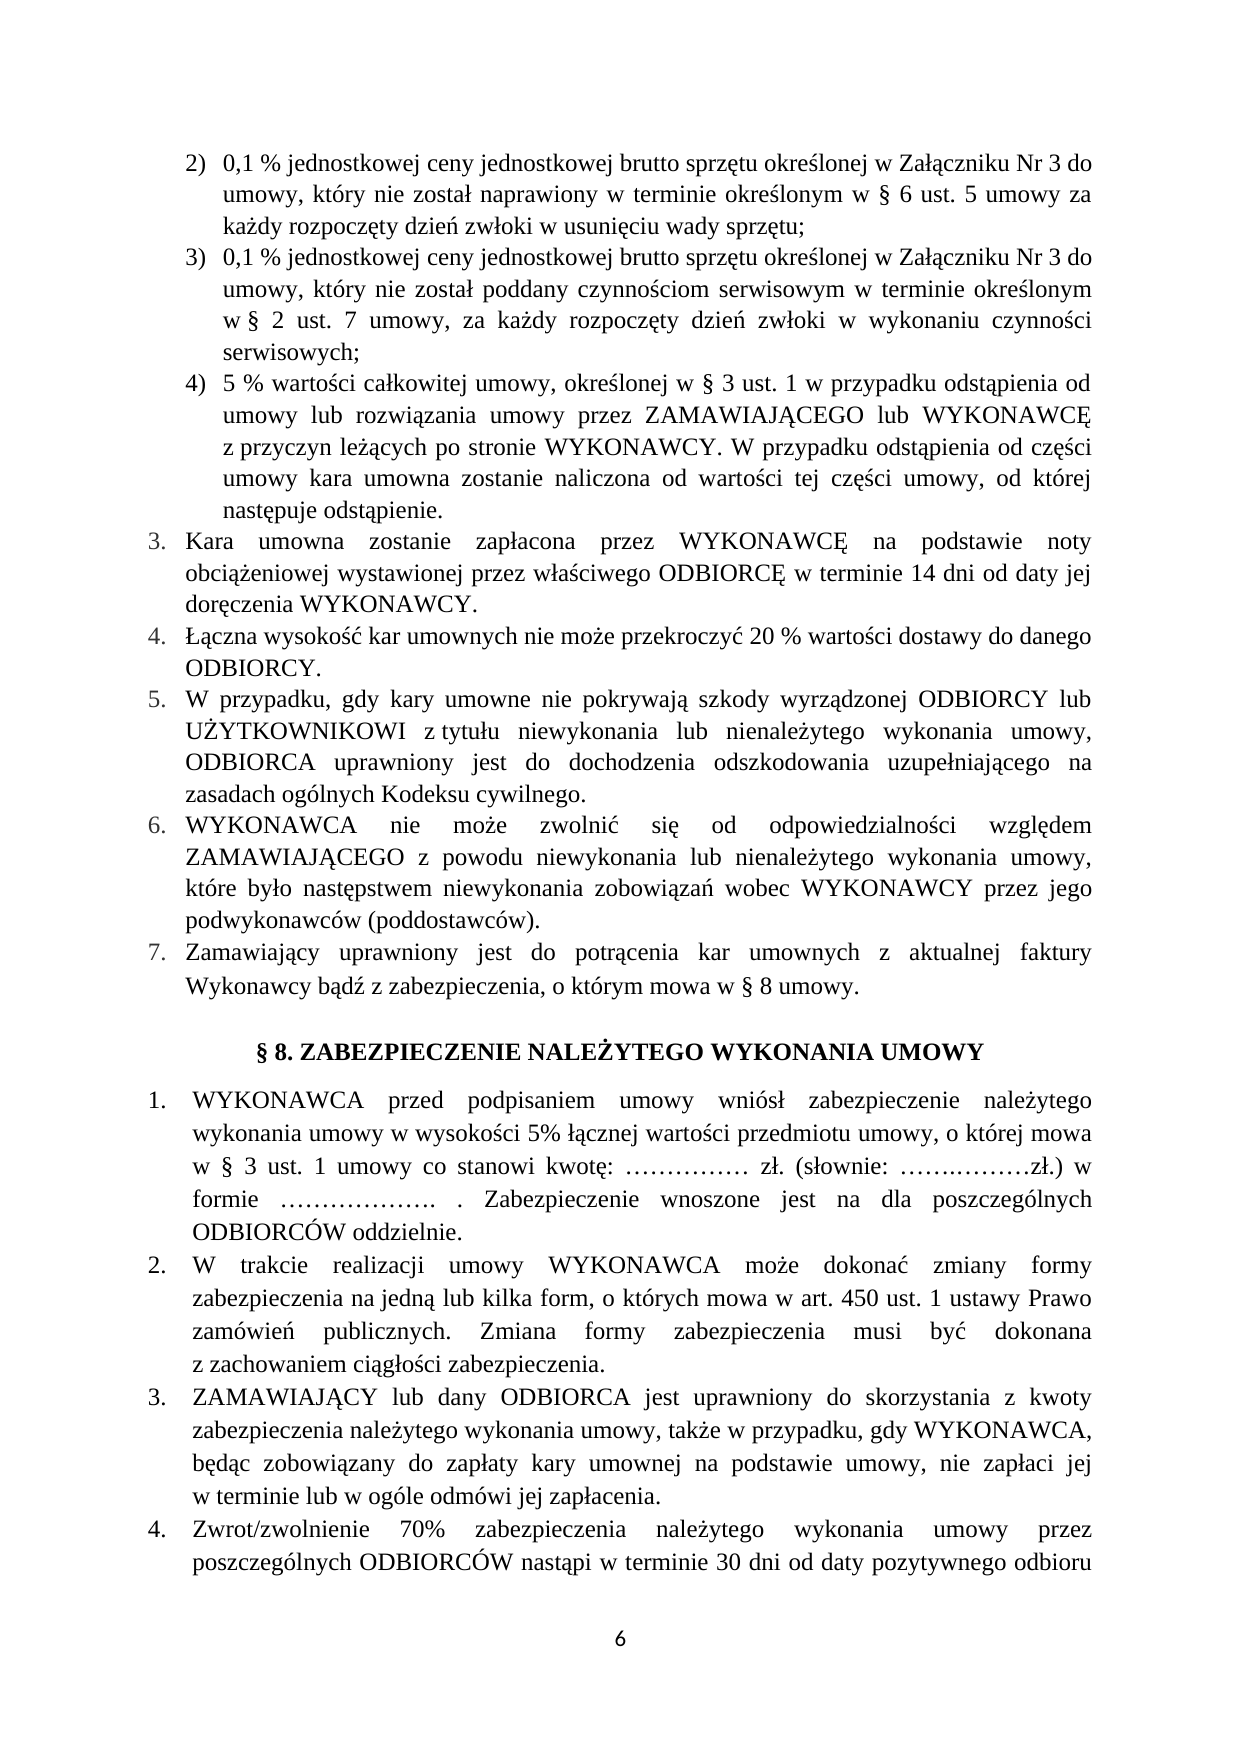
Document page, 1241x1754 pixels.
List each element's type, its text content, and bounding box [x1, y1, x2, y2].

list W trakcie realizacji umowy WYKONAWCA może dokonać zmiany formy zabezpieczenia na jedną lub kilka form, o których mowa w art. 450 ust. 1 ustawy Prawo zamówień publicznych. Zmiana formy zabezpieczenia musi być dokonana z zachowaniem ciągłości zabezpieczenia. [148, 1250, 1093, 1378]
list WYKONAWCA nie może zwolnić się od odpowiedzialności względem ZAMAWIAJĄCEGO z powodu niewykonania lub nienależytego wykonania umowy, które było następstwem niewykonania zobowiązań wobec WYKONAWCY przez jego podwykonawców (poddostawców). [148, 810, 1093, 934]
list Kara umowna zostanie zapłacona przez WYKONAWCĘ na podstawie noty obciążeniowej wystawionej przez właściwego ODBIORCĘ w terminie 14 dni od daty jej doręczenia WYKONAWCY. [148, 526, 1093, 618]
list 5 % wartości całkowitej umowy, określonej w § 3 ust. 1 w przypadku odstąpienia od umowy lub rozwiązania umowy przez ZAMAWIAJĄCEGO lub WYKONAWCĘ z przyczyn leżących po stronie WYKONAWCY. W przypadku odstąpienia od części umowy kara umowna zostanie naliczona od wartości tej części umowy, od której następuje odstąpienie. [185, 368, 1093, 523]
list Zamawiający uprawniony jest do potrącenia kar umownych z aktualnej faktury Wykonawcy bądź z zabezpieczenia, o którym mowa w § 8 umowy. [148, 937, 1093, 1000]
text § 8. ZABEZPIECZENIE NALEŻYTEGO WYKONANIA UMOWY [148, 1037, 1093, 1066]
list Łączna wysokość kar umownych nie może przekroczyć 20 % wartości dostawy do danego ODBIORCY. [148, 621, 1093, 681]
list 0,1 % jednostkowej ceny jednostkowej brutto sprzętu określonej w Załączniku Nr 3 do umowy, który nie został naprawiony w terminie określonym w § 6 ust. 5 umowy za każdy rozpoczęty dzień zwłoki w usunięciu wady sprzętu; [185, 148, 1093, 239]
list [148, 1514, 1093, 1576]
list WYKONAWCA przed podpisaniem umowy wniósł zabezpieczenie należytego wykonania umowy w wysokości 5% łącznej wartości przedmiotu umowy, o której mowa w § 3 ust. 1 umowy co stanowi kwotę: …………… zł. (słownie: …….………zł.) w formie ………………. . Zabezpieczenie wnoszone jest na dla poszczególnych ODBIORCÓW oddzielnie. [148, 1085, 1093, 1246]
list ZAMAWIAJĄCY lub dany ODBIORCA jest uprawniony do skorzystania z kwoty zabezpieczenia należytego wykonania umowy, także w przypadku, gdy WYKONAWCA, będąc zobowiązany do zapłaty kary umownej na podstawie umowy, nie zapłaci jej w terminie lub w ogóle odmówi jej zapłacenia. [148, 1382, 1093, 1510]
list 0,1 % jednostkowej ceny jednostkowej brutto sprzętu określonej w Załączniku Nr 3 do umowy, który nie został poddany czynnościom serwisowym w terminie określonym w § 2 ust. 7 umowy, za każdy rozpoczęty dzień zwłoki w wykonaniu czynności serwisowych; [185, 242, 1093, 366]
list W przypadku, gdy kary umowne nie pokrywają szkody wyrządzonej ODBIORCY lub UŻYTKOWNIKOWI z tytułu niewykonania lub nienależytego wykonania umowy, ODBIORCA uprawniony jest do dochodzenia odszkodowania uzupełniającego na zasadach ogólnych Kodeksu cywilnego. [148, 684, 1093, 808]
